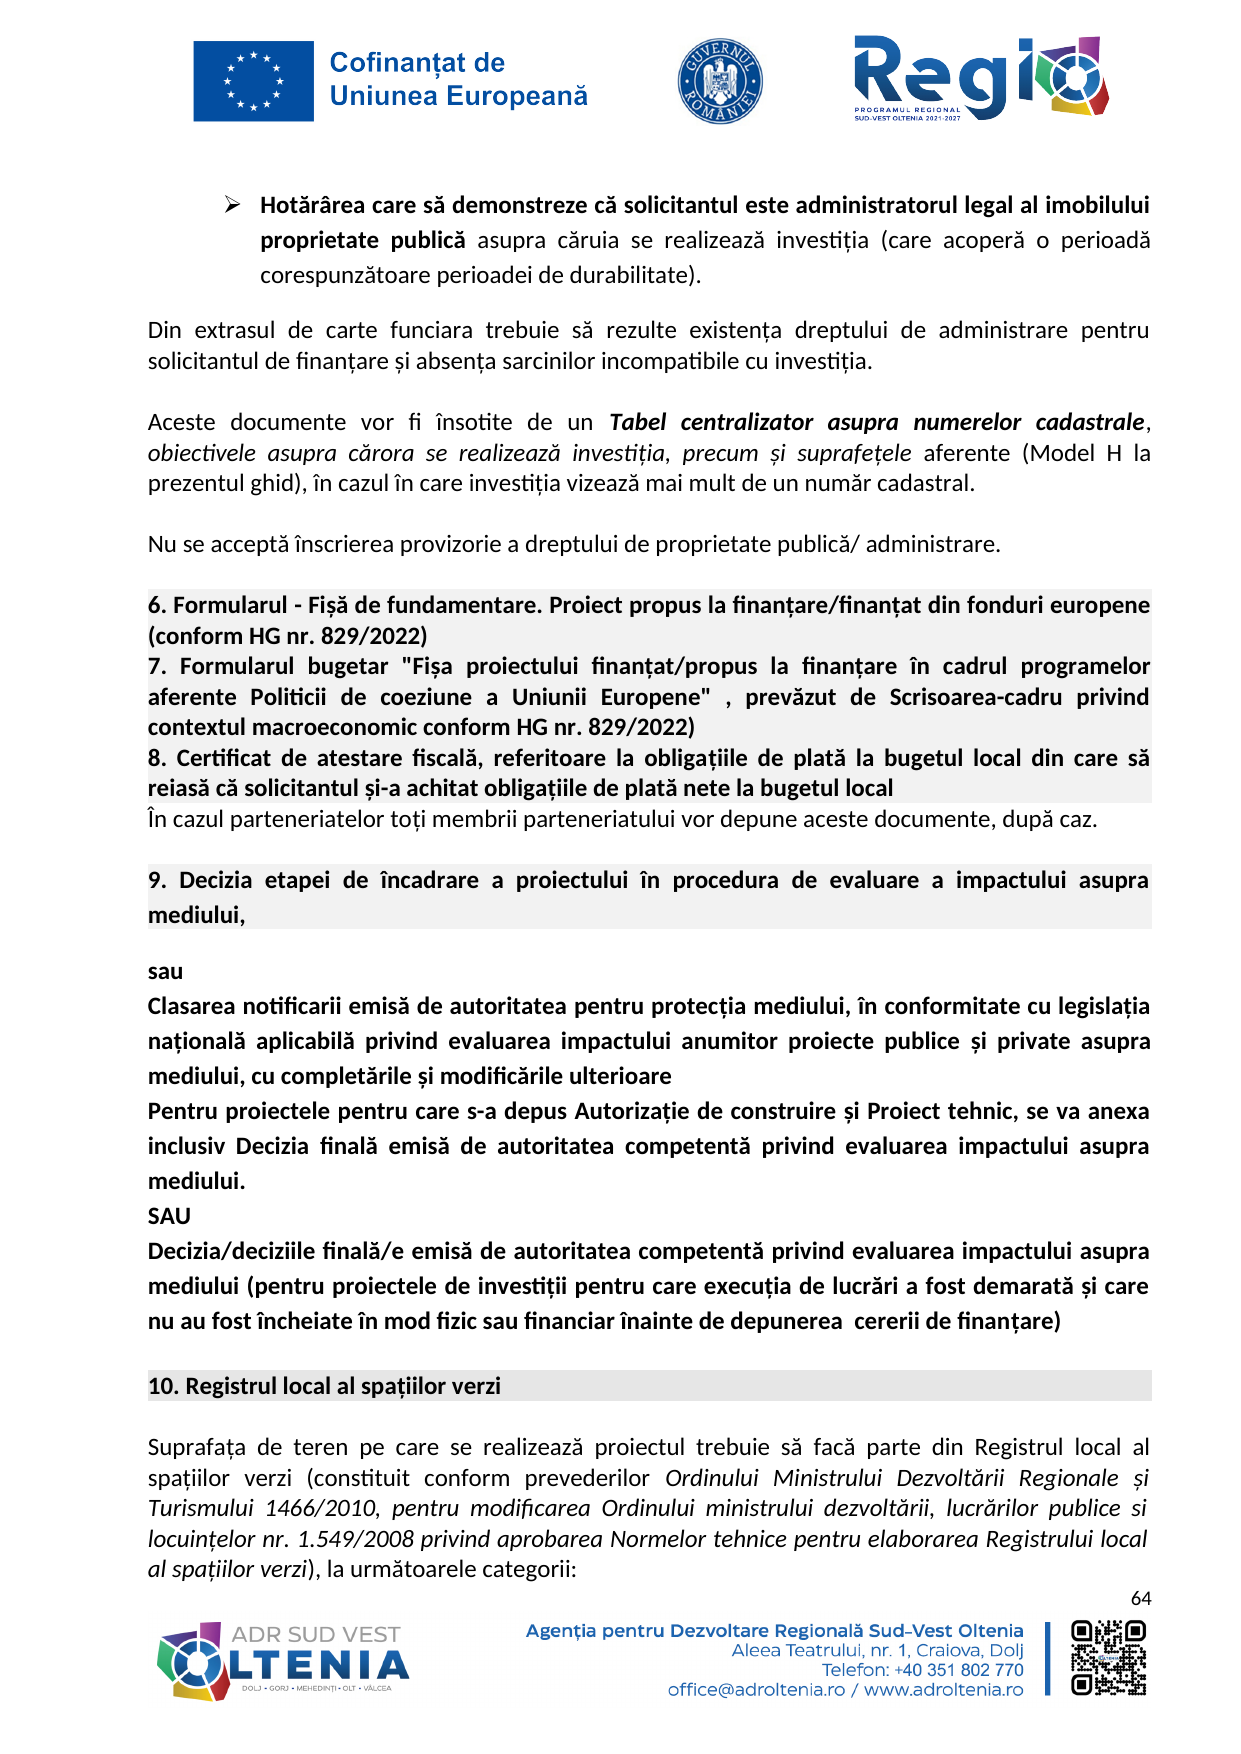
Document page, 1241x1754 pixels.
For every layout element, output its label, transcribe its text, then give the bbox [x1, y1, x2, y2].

picture [674, 36, 768, 126]
list SAU [148, 1200, 1152, 1230]
text 7. Formularul bugetar "Fişa proiectului finanţat/propus la finanţare în cadrul programelor aferente Politicii de coeziune a Uniunii Europene" , prevăzut de Scrisoarea-cadru privind contextul macroeconomic conform HG nr. 829/2022) [148, 650, 1152, 742]
text 9. Decizia etapei de încadrare a proiectului în procedura de evaluare a impactului asupra mediului, [148, 864, 1152, 929]
text Nu se acceptă înscrierea provizorie a dreptului de proprietate publică/ administrare. [148, 528, 1152, 559]
text 6. Formularul - Fişă de fundamentare. Proiect propus la finanţare/finanţat din fonduri europene (conform HG nr. 829/2022) [148, 589, 1152, 650]
list sau [148, 955, 1152, 985]
text 8. Certificat de atestare fiscală, referitoare la obligațiile de plată la bugetul local din care să reiasă că solicitantul și-a achitat obligațiile de plată nete la bugetul local [148, 742, 1152, 803]
list Hotărârea care să demonstreze că solicitantul este administratorul legal al imobilului proprietate publică asupra căruia se realizează investiţia (care acoperă o perioadă corespunzătoare perioadei de durabilitate). [223, 189, 1152, 289]
text Suprafaţa de teren pe care se realizează proiectul trebuie să facă parte din Registrul local al spaţiilor verzi (constituit conform prevederilor Ordinului Ministrului Dezvoltării Regionale şi Turismului 1466/2010, pentru modificarea Ordinului ministrului dezvoltării, lucrărilor publice si locuinţelor nr. 1.549/2008 privind aprobarea Normelor tehnice pentru elaborarea Registrului local al spaţiilor verzi), la următoarele categorii: [148, 1431, 1152, 1584]
text Aceste documente vor fi însotite de un Tabel centralizator asupra numerelor cadastrale, obiectivele asupra cărora se realizează investiția, precum și suprafețele aferente (Model H la prezentul ghid), în cazul în care investiția vizează mai mult de un număr cadastral. [148, 406, 1152, 498]
picture [852, 34, 1111, 124]
list Decizia/deciziile finală/e emisă de autoritatea competentă privind evaluarea impactului asupra mediului (pentru proiectele de investiţii pentru care execuţia de lucrări a fost demarată și care nu au fost încheiate în mod fizic sau financiar înainte de depunerea cererii de finanțare) [148, 1235, 1152, 1335]
picture [147, 1611, 1151, 1708]
list Clasarea notificarii emisă de autoritatea pentru protecția mediului, în conformitate cu legislaţia naţională aplicabilă privind evaluarea impactului anumitor proiecte publice şi private asupra mediului, cu completările şi modificările ulterioare [148, 990, 1152, 1090]
picture [188, 36, 590, 125]
text Din extrasul de carte funciara trebuie să rezulte existența dreptului de administrare pentru solicitantul de finanţare și absența sarcinilor incompatibile cu investiția. [148, 314, 1152, 376]
text În cazul parteneriatelor toţi membrii parteneriatului vor depune aceste documente, după caz. [148, 803, 1152, 833]
list Pentru proiectele pentru care s-a depus Autorizaţie de construire și Proiect tehnic, se va anexa inclusiv Decizia finală emisă de autoritatea competentă privind evaluarea impactului asupra mediului. [148, 1095, 1152, 1195]
text 10. Registrul local al spațiilor verzi [148, 1370, 1152, 1401]
